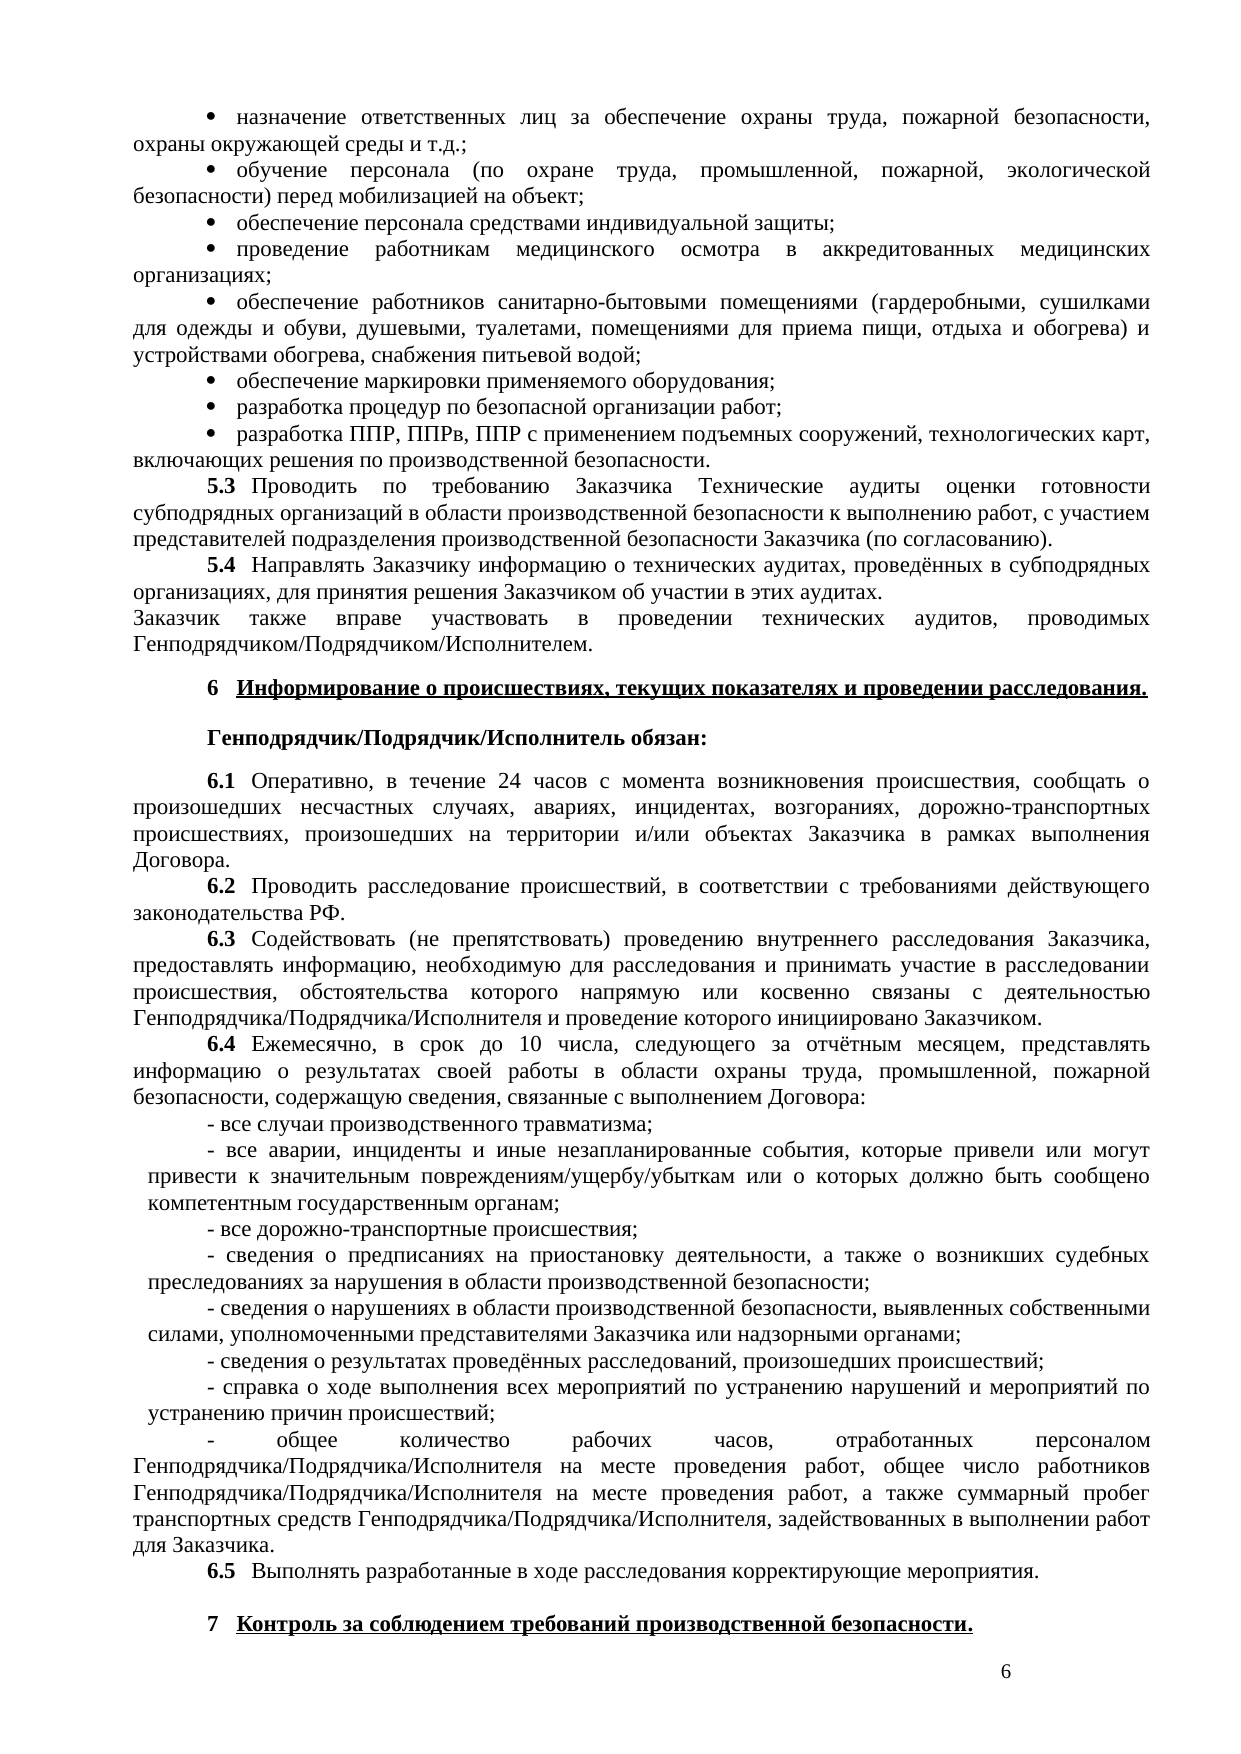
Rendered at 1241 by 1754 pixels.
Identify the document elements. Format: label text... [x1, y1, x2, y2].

list Содействовать (не препятствовать) проведению внутреннего расследования Заказчика, предоставлять информацию, необходимую для расследования и принимать участие в расследовании происшествия, обстоятельства которого напрямую или косвенно связаны с деятельностью Генподрядчика/Подрядчика/Исполнителя и проведение которого инициировано Заказчиком. [133, 925, 1152, 1031]
list - все аварии, инциденты и иные незапланированные события, которые привели или могут привести к значительным повреждениям/ущербу/убыткам или о которых должно быть сообщено компетентным государственным органам; [148, 1136, 1152, 1215]
list Направлять Заказчику информацию о технических аудитах, проведённых в субподрядных организациях, для принятия решения Заказчиком об участии в этих аудитах. [133, 551, 1152, 604]
list Ежемесячно, в срок до 10 числа, следующего за отчётным месяцем, представлять информацию о результатах своей работы в области охраны труда, промышленной, пожарной безопасности, содержащую сведения, связанные с выполнением Договора: [133, 1031, 1152, 1109]
list разработка процедур по безопасной организации работ; [133, 393, 1152, 420]
list - сведения о результатах проведённых расследований, произошедших происшествий; [148, 1347, 1152, 1373]
list обеспечение работников санитарно-бытовыми помещениями (гардеробными, сушилками для одежды и обуви, душевыми, туалетами, помещениями для приема пищи, отдыха и обогрева) и устройствами обогрева, снабжения питьевой водой; [133, 288, 1152, 367]
list - общее количество рабочих часов, отработанных персоналом Генподрядчика/Подрядчика/Исполнителя на месте проведения работ, общее число работников Генподрядчика/Подрядчика/Исполнителя на месте проведения работ, а также суммарный пробег транспортных средств Генподрядчика/Подрядчика/Исполнителя, задействованных в выполнении работ для Заказчика. [133, 1426, 1152, 1558]
list Выполнять разработанные в ходе расследования корректирующие мероприятия. [133, 1558, 1152, 1584]
list - сведения о предписаниях на приостановку деятельности, а также о возникших судебных преследованиях за нарушения в области производственной безопасности; [148, 1241, 1152, 1294]
list Проводить по требованию Заказчика Технические аудиты оценки готовности субподрядных организаций в области производственной безопасности к выполнению работ, с участием представителей подразделения производственной безопасности Заказчика (по согласованию). [133, 472, 1152, 551]
list Оперативно, в течение 24 часов с момента возникновения происшествия, сообщать о произошедших несчастных случаях, авариях, инцидентах, возгораниях, дорожно-транспортных происшествиях, произошедших на территории и/или объектах Заказчика в рамках выполнения Договора. [133, 767, 1152, 872]
list Контроль за соблюдением требований производственной безопасности. [133, 1610, 1152, 1637]
list - сведения о нарушениях в области производственной безопасности, выявленных собственными силами, уполномоченными представителями Заказчика или надзорными органами; [148, 1294, 1152, 1347]
text Заказчик также вправе участвовать в проведении технических аудитов, проводимых Генподрядчиком/Подрядчиком/Исполнителем. [133, 604, 1152, 657]
list разработка ППР, ППРв, ППР с применением подъемных сооружений, технологических карт, включающих решения по производственной безопасности. [133, 420, 1152, 472]
text Генподрядчик/Подрядчик/Исполнитель обязан: [133, 724, 1152, 750]
list назначение ответственных лиц за обеспечение охраны труда, пожарной безопасности, охраны окружающей среды и т.д.; [133, 103, 1152, 156]
list - все дорожно-транспортные происшествия; [148, 1215, 1152, 1241]
list - все случаи производственного травматизма; [148, 1109, 1152, 1136]
list обеспечение персонала средствами индивидуальной защиты; [133, 209, 1152, 235]
list Проводить расследование происшествий, в соответствии с требованиями действующего законодательства РФ. [133, 872, 1152, 925]
list Информирование о происшествиях, текущих показателях и проведении расследования. [133, 673, 1152, 700]
list обучение персонала (по охране труда, промышленной, пожарной, экологической безопасности) перед мобилизацией на объект; [133, 156, 1152, 209]
list проведение работникам медицинского осмотра в аккредитованных медицинских организациях; [133, 235, 1152, 288]
list - справка о ходе выполнения всех мероприятий по устранению нарушений и мероприятий по устранению причин происшествий; [148, 1373, 1152, 1426]
list обеспечение маркировки применяемого оборудования; [133, 367, 1152, 393]
